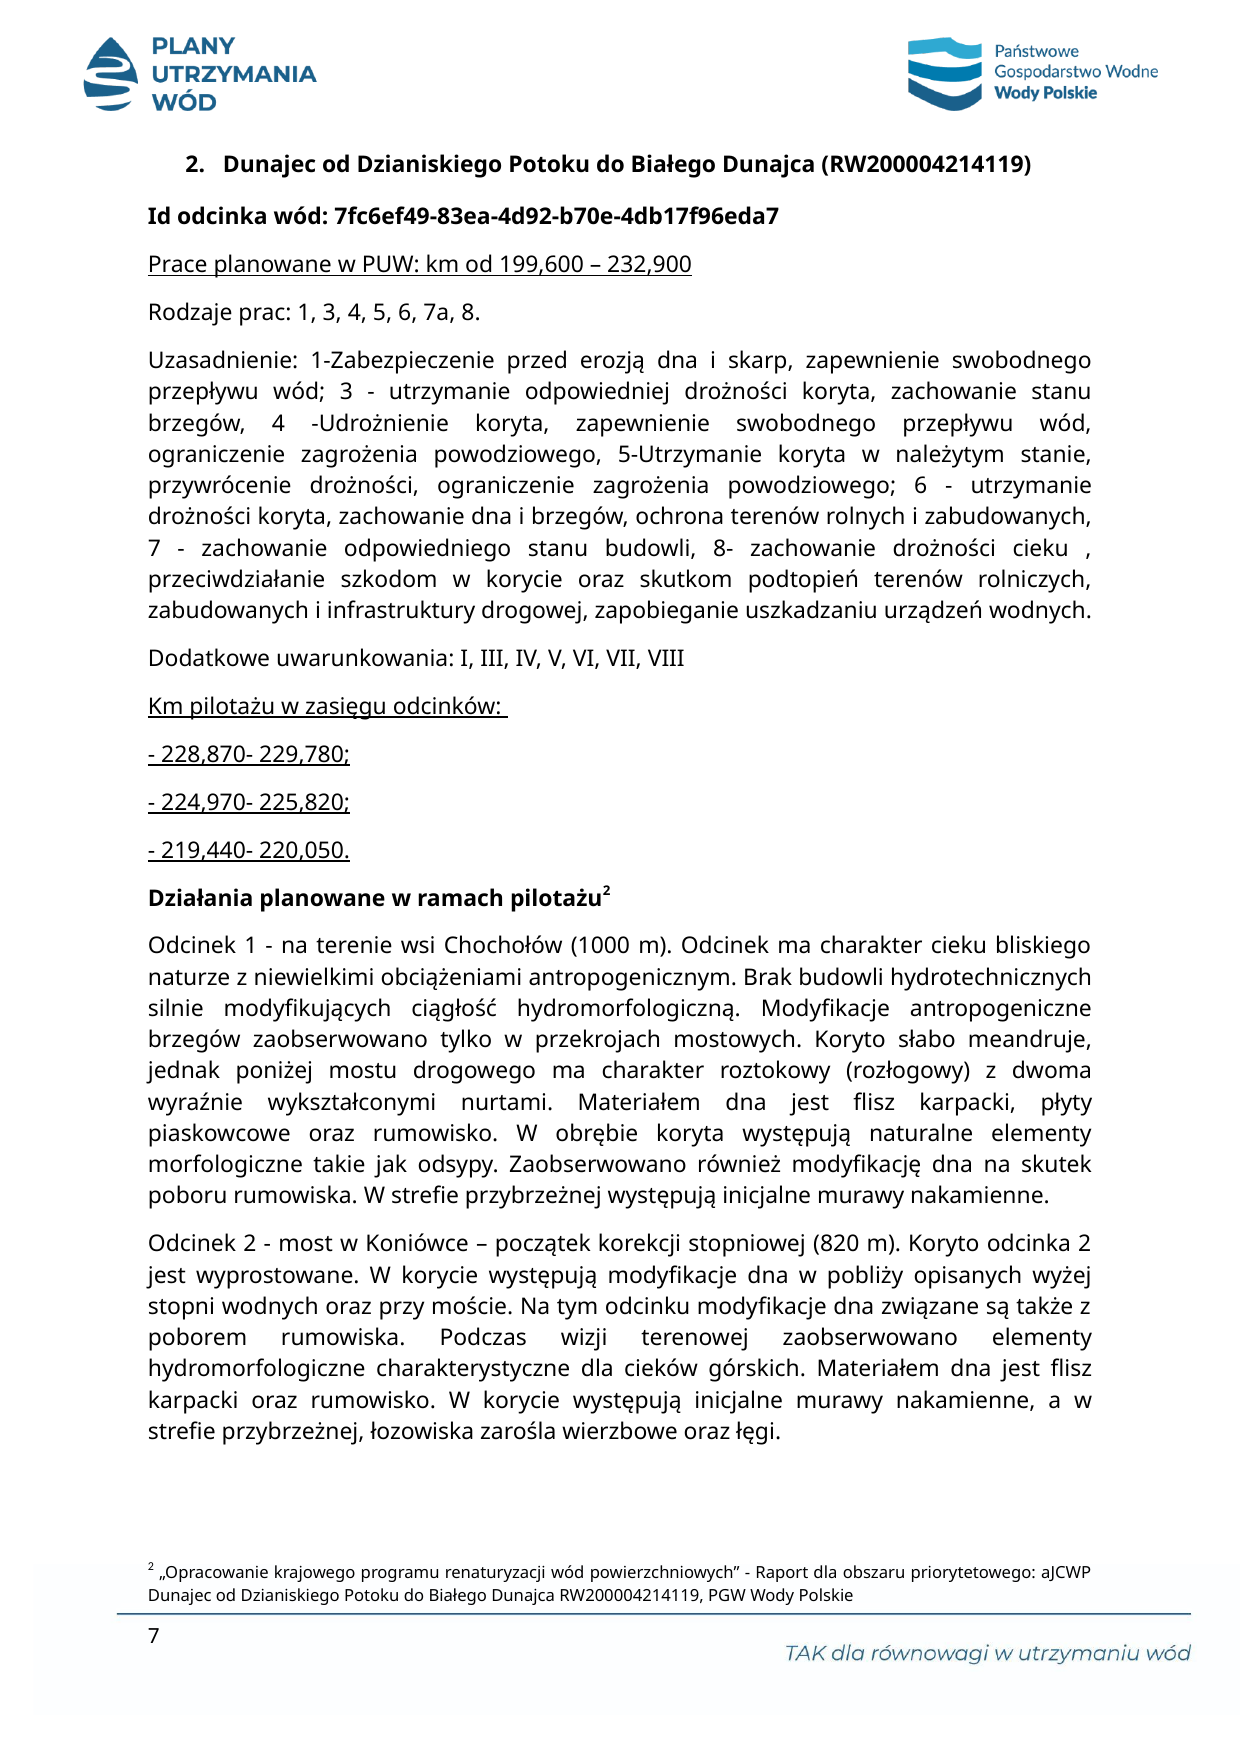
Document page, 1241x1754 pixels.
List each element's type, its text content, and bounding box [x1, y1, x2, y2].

picture [33, 1564, 1241, 1715]
text - 228,870- 229,780; [148, 738, 1093, 769]
text Prace planowane w PUW: km od 199,600 – 232,900 [148, 248, 1093, 279]
text Działania planowane w ramach pilotażu [148, 881, 1093, 913]
text Uzasadnienie: 1-Zabezpieczenie przed erozją dna i skarp, zapewnienie swobodnego przepływu wód; 3 - utrzymanie odpowiedniej drożności koryta, zachowanie stanu brzegów, 4 -Udrożnienie koryta, zapewnienie swobodnego przepływu wód, ograniczenie zagrożenia powodziowego, 5-Utrzymanie koryta w należytym stanie, przywrócenie drożności, ograniczenie zagrożenia powodziowego; 6 - utrzymanie drożności koryta, zachowanie dna i brzegów, ochrona terenów rolnych i zabudowanych, 7 - zachowanie odpowiedniego stanu budowli, 8- zachowanie drożności cieku , przeciwdziałanie szkodom w korycie oraz skutkom podtopień terenów rolniczych, zabudowanych i infrastruktury drogowej, zapobieganie uszkadzaniu urządzeń wodnych. [148, 344, 1093, 625]
text Odcinek 2 - most w Koniówce – początek korekcji stopniowej (820 m). Koryto odcinka 2 jest wyprostowane. W korycie występują modyfikacje dna w pobliży opisanych wyżej stopni wodnych oraz przy moście. Na tym odcinku modyfikacje dna związane są także z poborem rumowiska. Podczas wizji terenowej zaobserwowano elementy hydromorfologiczne charakterystyczne dla cieków górskich. Materiałem dna jest flisz karpacki oraz rumowisko. W korycie występują inicjalne murawy nakamienne, a w strefie przybrzeżnej, łozowiska zarośla wierzbowe oraz łęgi. [148, 1227, 1093, 1446]
text Km pilotażu w zasięgu odcinków: [148, 690, 1093, 721]
text Dodatkowe uwarunkowania: I, III, IV, V, VI, VII, VIII [148, 642, 1093, 673]
text Odcinek 1 - na terenie wsi Chochołów (1000 m). Odcinek ma charakter cieku bliskiego naturze z niewielkimi obciążeniami antropogenicznym. Brak budowli hydrotechnicznych silnie modyfikujących ciągłość hydromorfologiczną. Modyfikacje antropogeniczne brzegów zaobserwowano tylko w przekrojach mostowych. Koryto słabo meandruje, jednak poniżej mostu drogowego ma charakter roztokowy (rozłogowy) z dwoma wyraźnie wykształconymi nurtami. Materiałem dna jest flisz karpacki, płyty piaskowcowe oraz rumowisko. W obrębie koryta występują naturalne elementy morfologiczne takie jak odsypy. Zaobserwowano również modyfikację dna na skutek poboru rumowiska. W strefie przybrzeżnej występują inicjalne murawy nakamienne. [148, 929, 1093, 1211]
text - 219,440- 220,050. [148, 833, 1093, 865]
text Id odcinka wód: 7fc6ef49-83ea-4d92-b70e-4db17f96eda7 [148, 200, 1093, 231]
list Dunajec od Dzianiskiego Potoku do Białego Dunajca (RW200004214119) [185, 148, 1093, 179]
text - 224,970- 225,820; [148, 786, 1093, 817]
text Rodzaje prac: 1, 3, 4, 5, 6, 7a, 8. [148, 296, 1093, 327]
picture [0, 0, 1241, 149]
